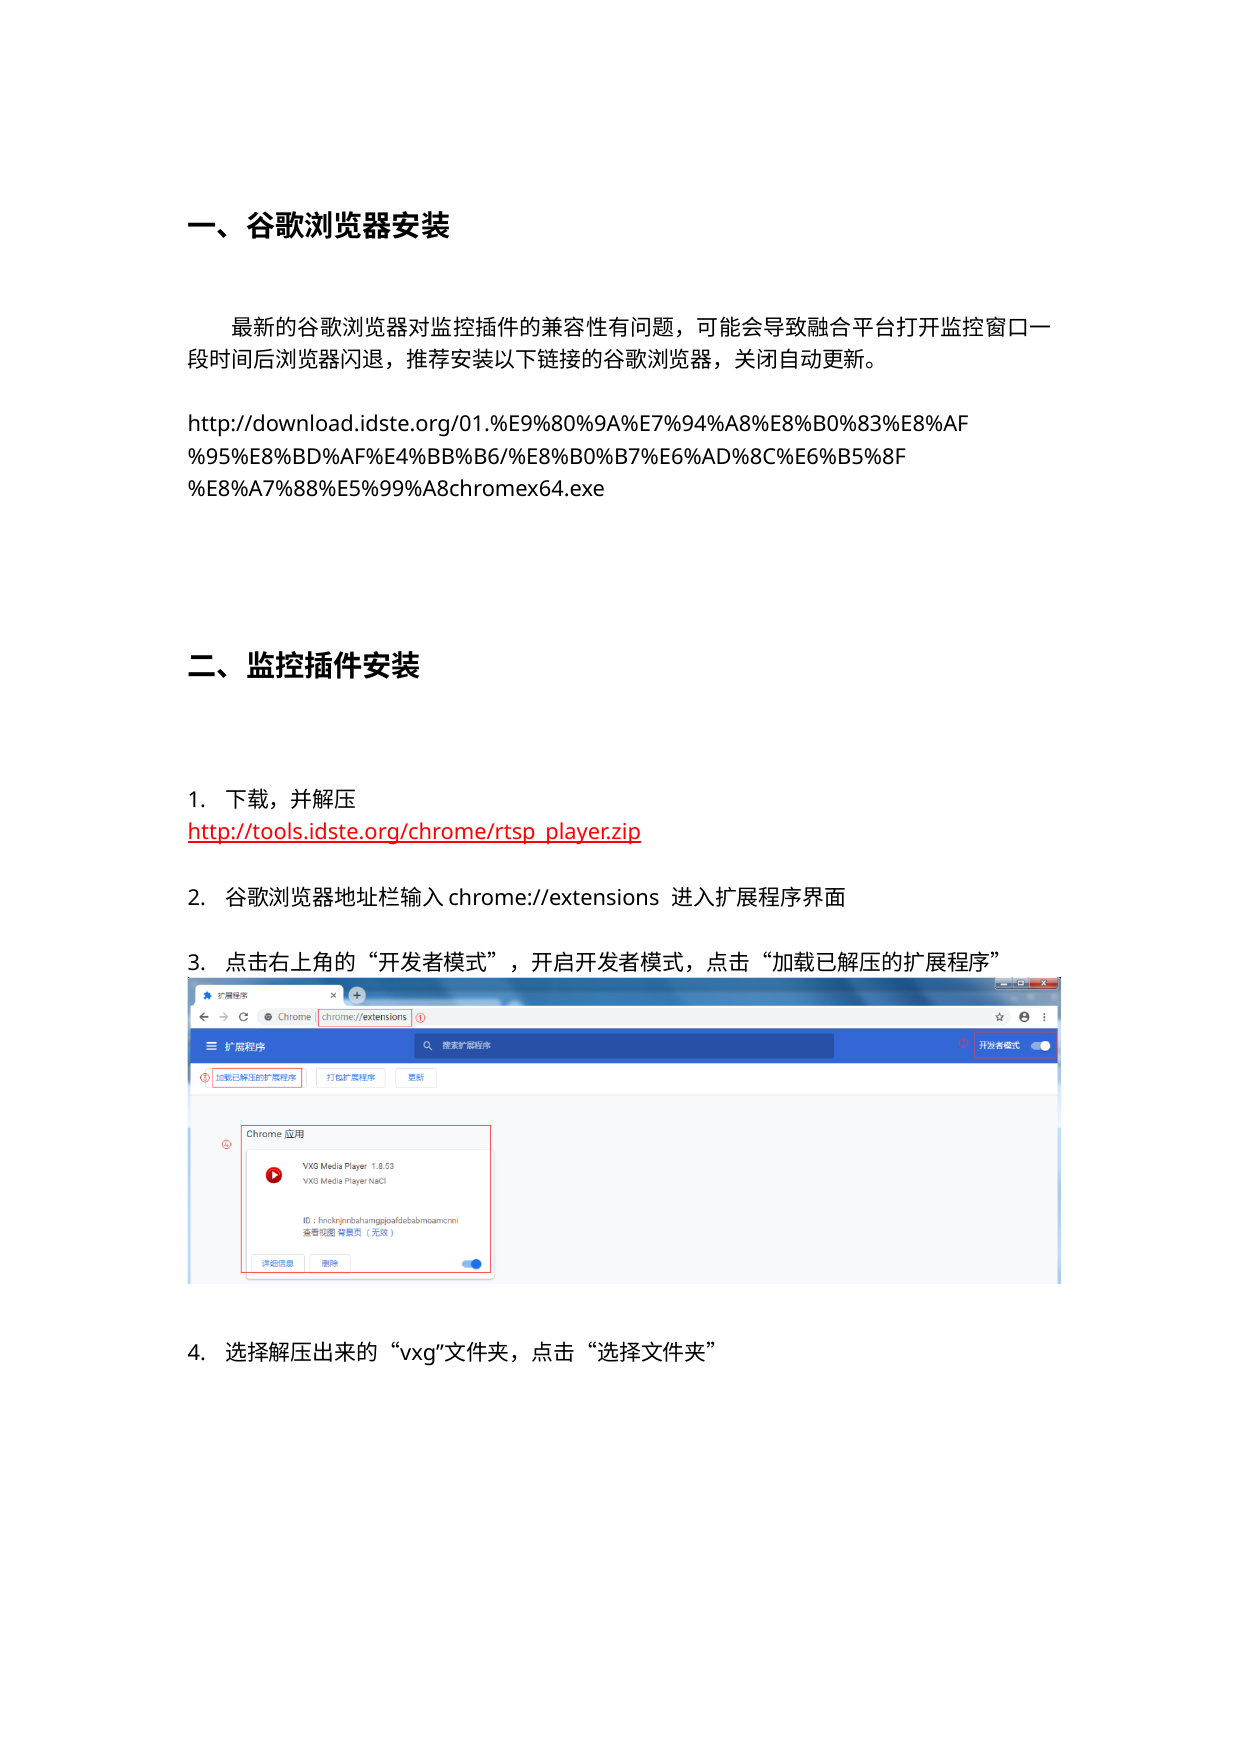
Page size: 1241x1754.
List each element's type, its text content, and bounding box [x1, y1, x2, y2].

subtitle 谷歌浏览器安装 [187, 191, 1053, 256]
list 点击右上角的“开发者模式”，开启开发者模式，点击“加载已解压的扩展程序” [187, 945, 1053, 977]
list http://download.idste.org/01.%E9%80%9A%E7%94%A8%E8%B0%83%E8%AF%95%E8%BD%AF%E4%BB%B6/%E8%B0%B7%E6%AD%8C%E6%B5%8F%E8%A7%88%E5%99%A8chromex64.exe [187, 407, 1053, 504]
list 谷歌浏览器地址栏输入chrome://extensions 进入扩展程序界面 [187, 880, 1053, 912]
list 下载，并解压 [187, 782, 1053, 815]
list 选择解压出来的“vxg”文件夹，点击“选择文件夹” [187, 1335, 1053, 1367]
text 最新的谷歌浏览器对监控插件的兼容性有问题，可能会导致融合平台打开监控窗口一段时间后浏览器闪退，推荐安装以下链接的谷歌浏览器，关闭自动更新。 [187, 309, 1053, 374]
list http://tools.idste.org/chrome/rtsp_player.zip [187, 815, 1053, 847]
picture [187, 977, 1061, 1284]
subtitle 监控插件安装 [187, 631, 1053, 696]
